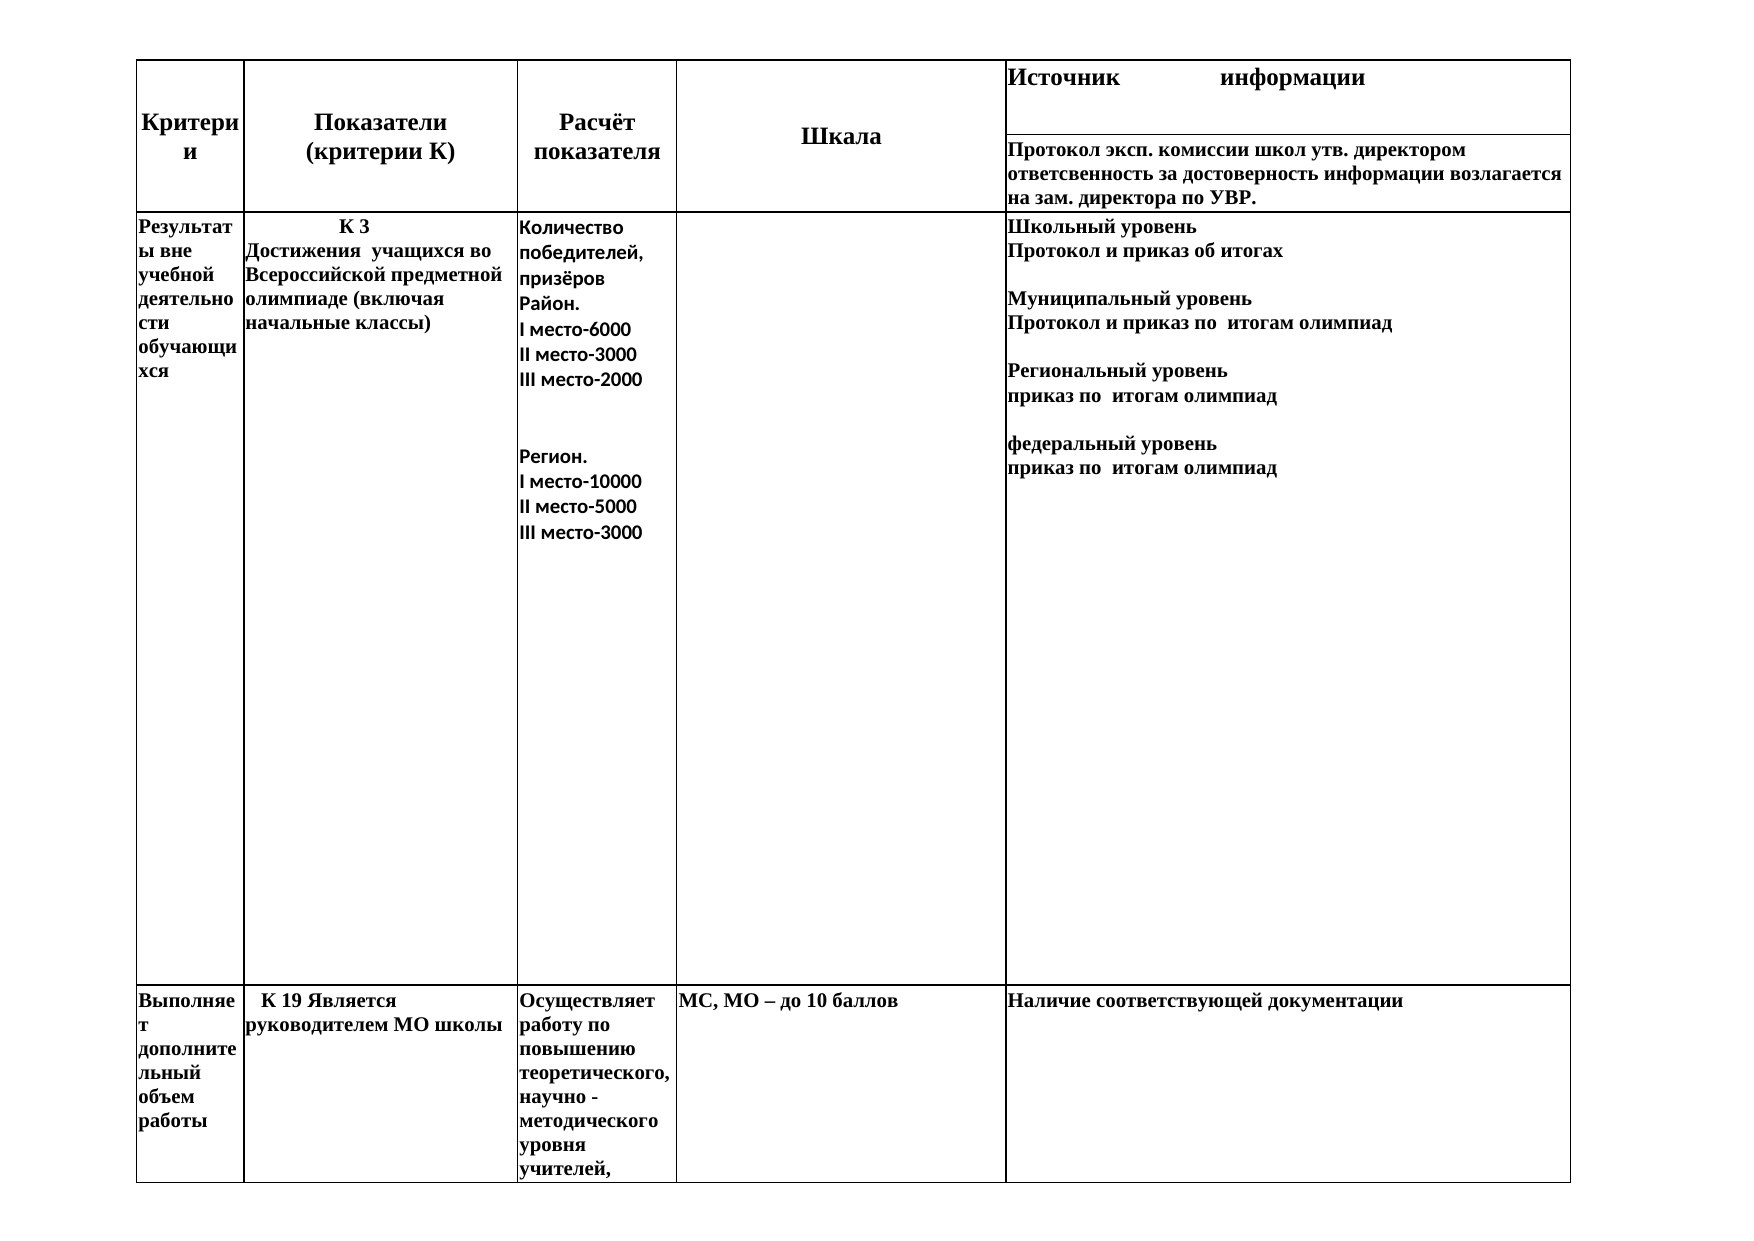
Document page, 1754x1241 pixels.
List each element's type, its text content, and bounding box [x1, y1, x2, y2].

table_header Расчёт показателя [518, 61, 676, 211]
table_cell Количество победителей, призёров Район. I место-6000 II место-3000 III место-2000 Регион. I место-10000 II место-5000 III место-3000 [518, 213, 676, 984]
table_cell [245, 986, 517, 1182]
table_cell К 3 Достижения учащихся во Всероссийской предметной олимпиаде (включая начальные классы) [245, 213, 517, 984]
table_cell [137, 986, 243, 1182]
table_cell Результаты вне учебной деятельности обучающихся [137, 213, 243, 984]
table_header Источник информации [1007, 61, 1570, 134]
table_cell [1007, 986, 1570, 1182]
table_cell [518, 986, 676, 1182]
table_cell Протокол эксп. комиссии школ утв. директором ответсвенность за достоверность информации возлагается на зам. директора по УВР. [1007, 135, 1570, 211]
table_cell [677, 986, 1005, 1182]
table_cell Школьный уровень Протокол и приказ об итогах Муниципальный уровень Протокол и приказ по итогам олимпиад Региональный уровень приказ по итогам олимпиад федеральный уровень приказ по итогам олимпиад [1007, 213, 1570, 984]
table_header Шкала [677, 61, 1005, 211]
table_header Критерии [137, 61, 243, 211]
table_header Показатели (критерии К) [245, 61, 517, 211]
table_cell [677, 213, 1005, 984]
